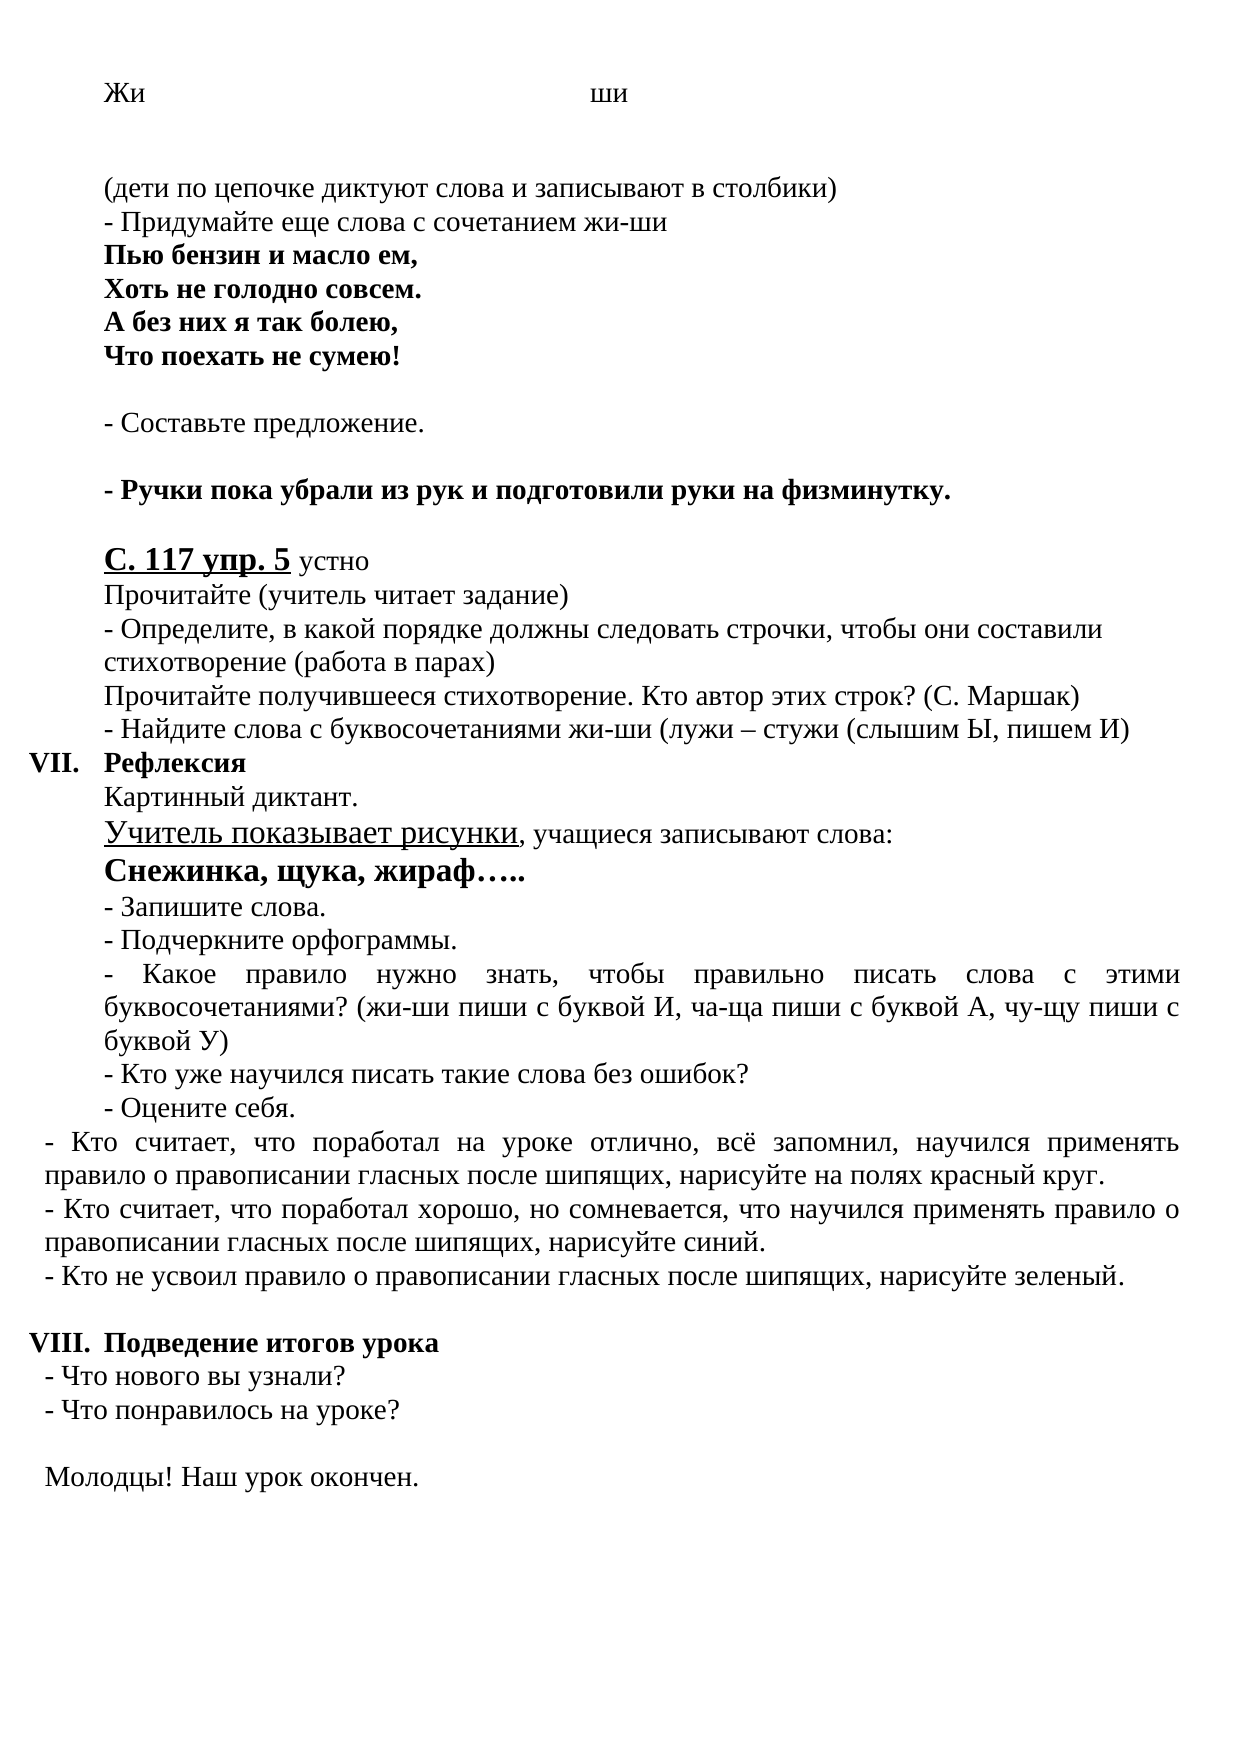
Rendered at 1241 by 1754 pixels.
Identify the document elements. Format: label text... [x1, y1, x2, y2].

list - Составьте предложение. [103, 405, 1181, 438]
list - Кто уже научился писать такие слова без ошибок? [103, 1057, 1181, 1090]
list - Какое правило нужно знать, чтобы правильно писать слова с этими буквосочетаниями? (жи-ши пиши с буквой И, ча-ща пиши с буквой А, чу-щу пиши с буквой У) [103, 956, 1181, 1057]
text - Кто считает, что поработал на уроке отлично, всё запомнил, научился применять правило о правописании гласных после шипящих, нарисуйте на полях красный круг. [44, 1124, 1181, 1191]
list А без них я так болею, [103, 304, 1181, 338]
list - Придумайте еще слова с сочетанием жи-ши [103, 204, 1181, 237]
list Прочитайте получившееся стихотворение. Кто автор этих строк? (С. Маршак) [103, 678, 1181, 712]
list Прочитайте (учитель читает задание) [103, 577, 1181, 611]
list С. 117 упр. 5 устно [103, 539, 1181, 577]
list Пью бензин и масло ем, [103, 237, 1181, 271]
list Жи ши [103, 75, 1181, 108]
text - Что понравилось на уроке? [44, 1392, 1181, 1426]
list - Определите, в какой порядке должны следовать строчки, чтобы они составили стихотворение (работа в парах) [103, 611, 1181, 678]
list - Оцените себя. [103, 1090, 1181, 1124]
text - Кто не усвоил правило о правописании гласных после шипящих, нарисуйте зеленый. [44, 1258, 1181, 1291]
text - Что нового вы узнали? [44, 1358, 1181, 1392]
list (дети по цепочке диктуют слова и записывают в столбики) [103, 170, 1181, 204]
text Молодцы! Наш урок окончен. [44, 1459, 1181, 1493]
list - Найдите слова с буквосочетаниями жи-ши (лужи – стужи (слышим Ы, пишем И) [103, 712, 1181, 745]
text - Кто считает, что поработал хорошо, но сомневается, что научился применять правило о правописании гласных после шипящих, нарисуйте синий. [44, 1191, 1181, 1258]
list - Подчеркните орфограммы. [103, 922, 1181, 956]
list Рефлексия [28, 745, 1181, 779]
list - Ручки пока убрали из рук и подготовили руки на физминутку. [103, 472, 1181, 506]
list Снежинка, щука, жираф….. [103, 851, 1181, 889]
list Учитель показывает рисунки, учащиеся записывают слова: [103, 812, 1181, 851]
list Картинный диктант. [103, 779, 1181, 812]
list - Запишите слова. [103, 889, 1181, 922]
list Хоть не голодно совсем. [103, 271, 1181, 304]
list Что поехать не сумею! [103, 338, 1181, 371]
list Подведение итогов урока [28, 1325, 1181, 1358]
